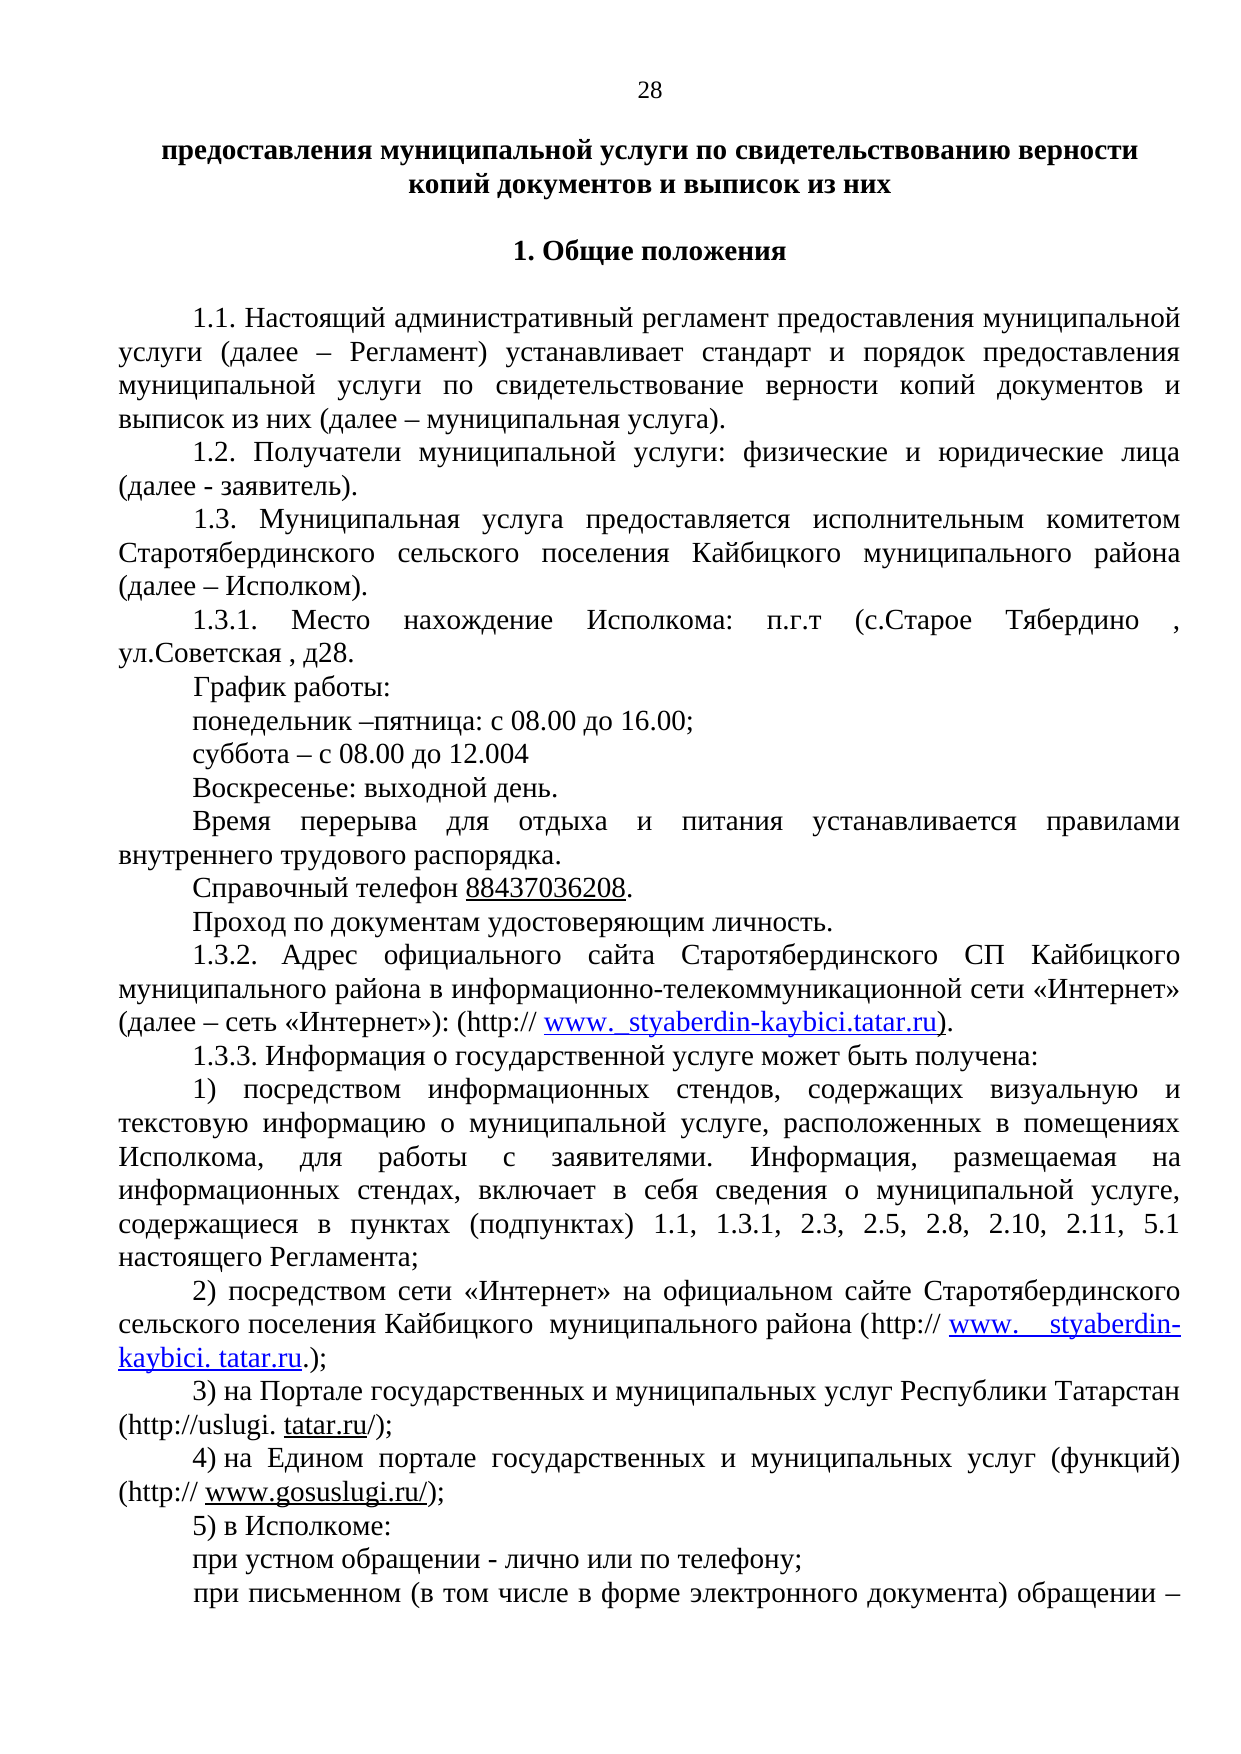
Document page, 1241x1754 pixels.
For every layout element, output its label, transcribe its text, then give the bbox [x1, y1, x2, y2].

text 1. Общие положения [118, 233, 1181, 267]
text Справочный телефон 88437036208. [118, 870, 1181, 904]
text 3) на Портале государственных и муниципальных услуг Республики Татарстан (http://uslugi. tatar.ru/); [118, 1373, 1181, 1441]
text 1.1. Настоящий административный регламент предоставления муниципальной услуги (далее – Регламент) устанавливает стандарт и порядок предоставления муниципальной услуги по свидетельствование верности копий документов и выписок из них (далее – муниципальная услуга). [118, 300, 1181, 434]
text Проход по документам удостоверяющим личность. [118, 904, 1181, 937]
text понедельник –пятница: с 08.00 до 16.00; [118, 703, 1181, 736]
text 1.3.1. Место нахождение Исполкома: п.г.т (с.Старое Тябердино , ул.Советская , д28. [118, 602, 1181, 669]
text 1) посредством информационных стендов, содержащих визуальную и текстовую информацию о муниципальной услуге, расположенных в помещениях Исполкома, для работы с заявителями. Информация, размещаемая на информационных стендах, включает в себя сведения о муниципальной услуге, содержащиеся в пунктах (подпунктах) 1.1, 1.3.1, 2.3, 2.5, 2.8, 2.10, 2.11, 5.1 настоящего Регламента; [118, 1072, 1181, 1273]
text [118, 1575, 1181, 1608]
text 5) в Исполкоме: [118, 1508, 1181, 1541]
text предоставления муниципальной услуги по свидетельствованию верности копий документов и выписок из них [118, 132, 1181, 199]
text Воскресенье: выходной день. [118, 770, 1181, 803]
text 1.2. Получатели муниципальной услуги: физические и юридические лица (далее - заявитель). [118, 434, 1181, 501]
text 4) на Едином портале государственных и муниципальных услуг (функций) (http:// www.gosuslugi.ru/); [118, 1441, 1181, 1508]
text Время перерыва для отдыха и питания устанавливается правилами внутреннего трудового распорядка. [118, 803, 1181, 870]
text при устном обращении - лично или по телефону; [118, 1541, 1181, 1575]
text 2) посредством сети «Интернет» на официальном сайте Старотябердинского сельского поселения Кайбицкого муниципального района (http:// www. _ styaberdin-kaybici. tatar.ru.); [118, 1273, 1181, 1373]
text 1.3.2. Адрес официального сайта Старотябердинского СП Кайбицкого муниципального района в информационно-телекоммуникационной сети «Интернет» (далее – сеть «Интернет»): (http:// www._styaberdin-kaybici.tatar.ru). [118, 937, 1181, 1038]
text График работы: [118, 669, 1181, 703]
text 1.3. Муниципальная услуга предоставляется исполнительным комитетом Старотябердинского сельского поселения Кайбицкого муниципального района (далее – Исполком). [118, 501, 1181, 602]
text 1.3.3. Информация о государственной услуге может быть получена: [118, 1038, 1181, 1072]
text суббота – с 08.00 до 12.004 [118, 736, 1181, 770]
